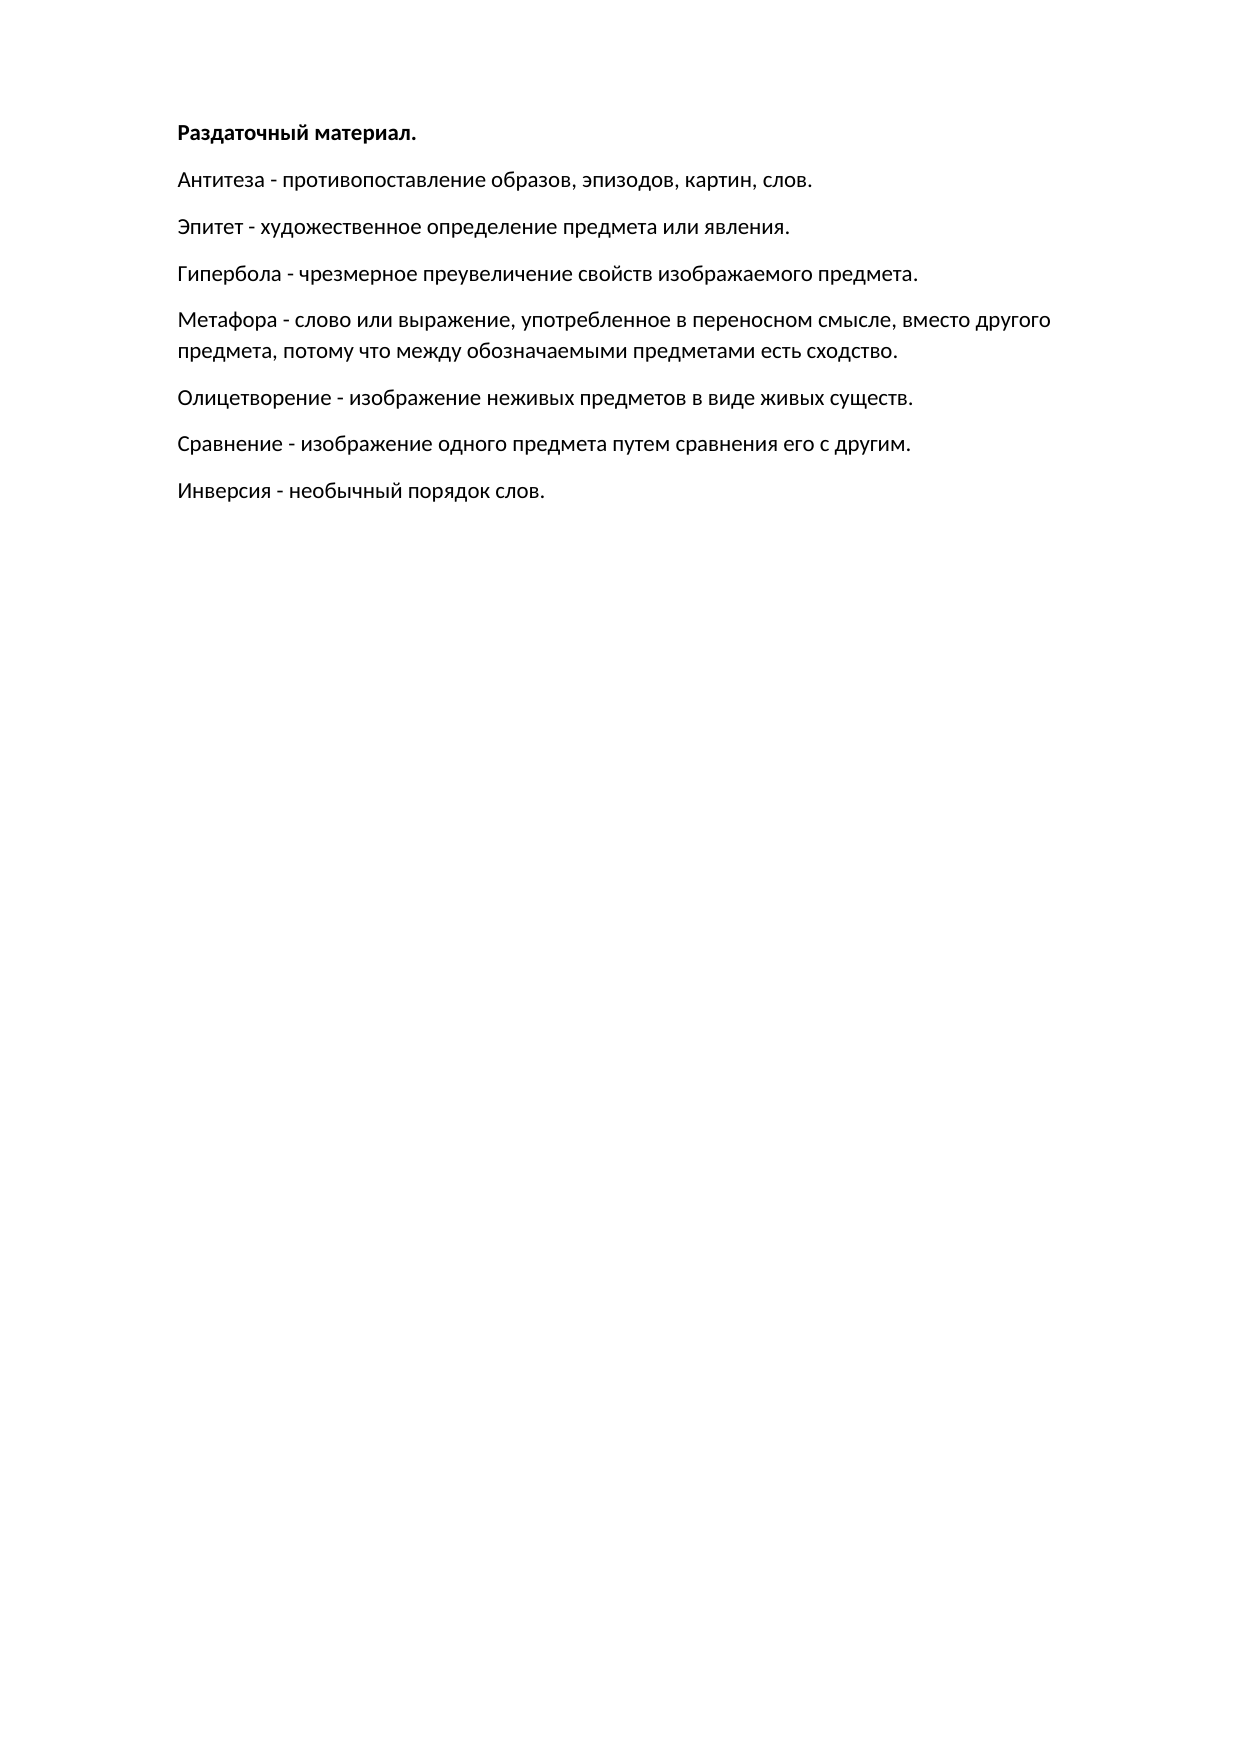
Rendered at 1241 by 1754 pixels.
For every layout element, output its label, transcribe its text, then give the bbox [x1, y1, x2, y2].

text Гипербола - чрезмерное преувеличение свойств изображаемого предмета. [177, 259, 1152, 287]
text Антитеза - противопоставление образов, эпизодов, картин, слов. [177, 165, 1152, 193]
text Инверсия - необычный порядок слов. [177, 476, 1152, 504]
text Олицетворение - изображение неживых предметов в виде живых существ. [177, 383, 1152, 411]
text Метафора - слово или выражение, употребленное в переносном смысле, вместо другого предмета, потому что между обозначаемыми предметами есть сходство. [177, 306, 1152, 364]
text Раздаточный материал. [177, 118, 1152, 146]
text Эпитет - художественное определение предмета или явления. [177, 212, 1152, 240]
text Сравнение - изображение одного предмета путем сравнения его с другим. [177, 429, 1152, 458]
